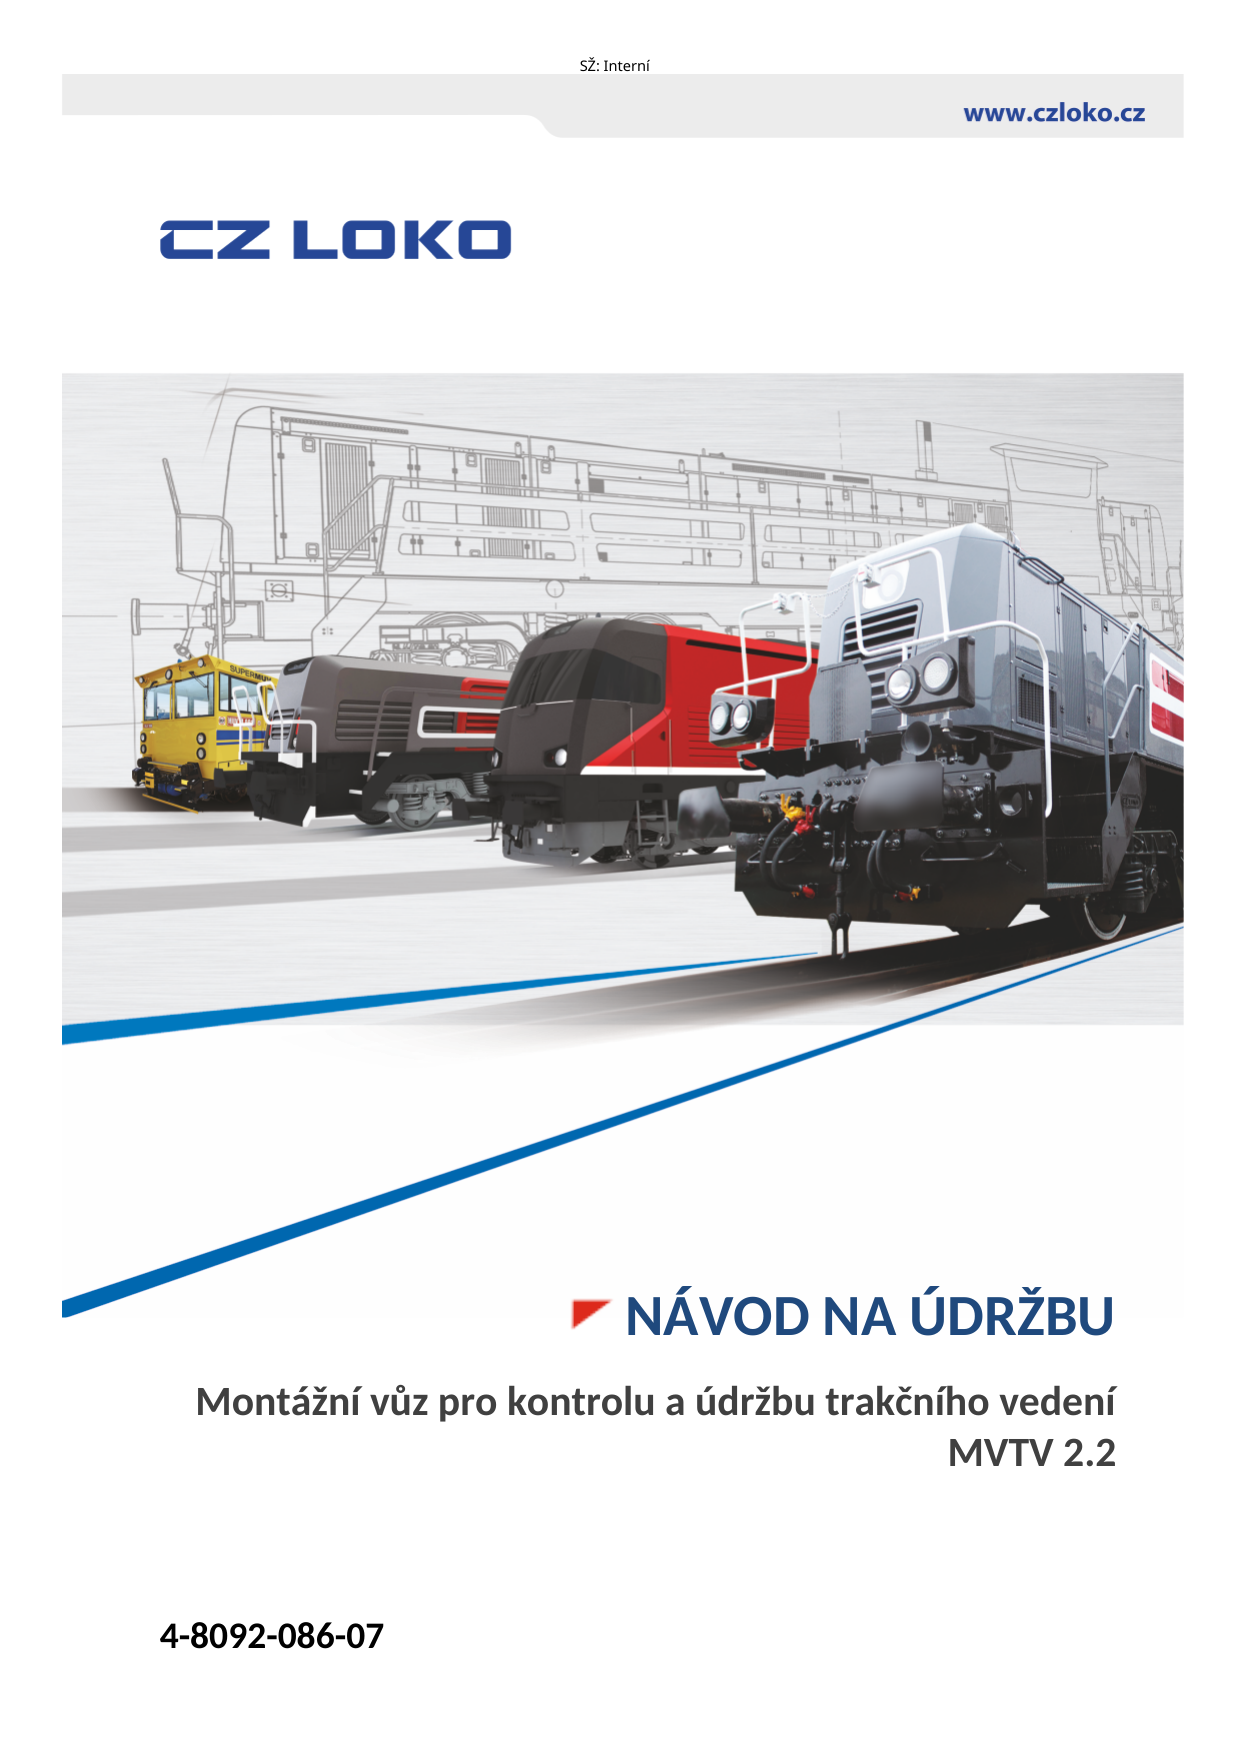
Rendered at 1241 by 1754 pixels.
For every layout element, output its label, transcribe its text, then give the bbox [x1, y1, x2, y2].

text 4-8092-086-07 [159, 1612, 1116, 1658]
picture [61, 74, 1184, 1318]
text Montážní vůz pro kontrolu a údržbu trakčního vedení MVTV 2.2 [159, 1375, 1116, 1476]
text NÁVOD NA ÚDRŽBU [159, 1278, 1116, 1350]
